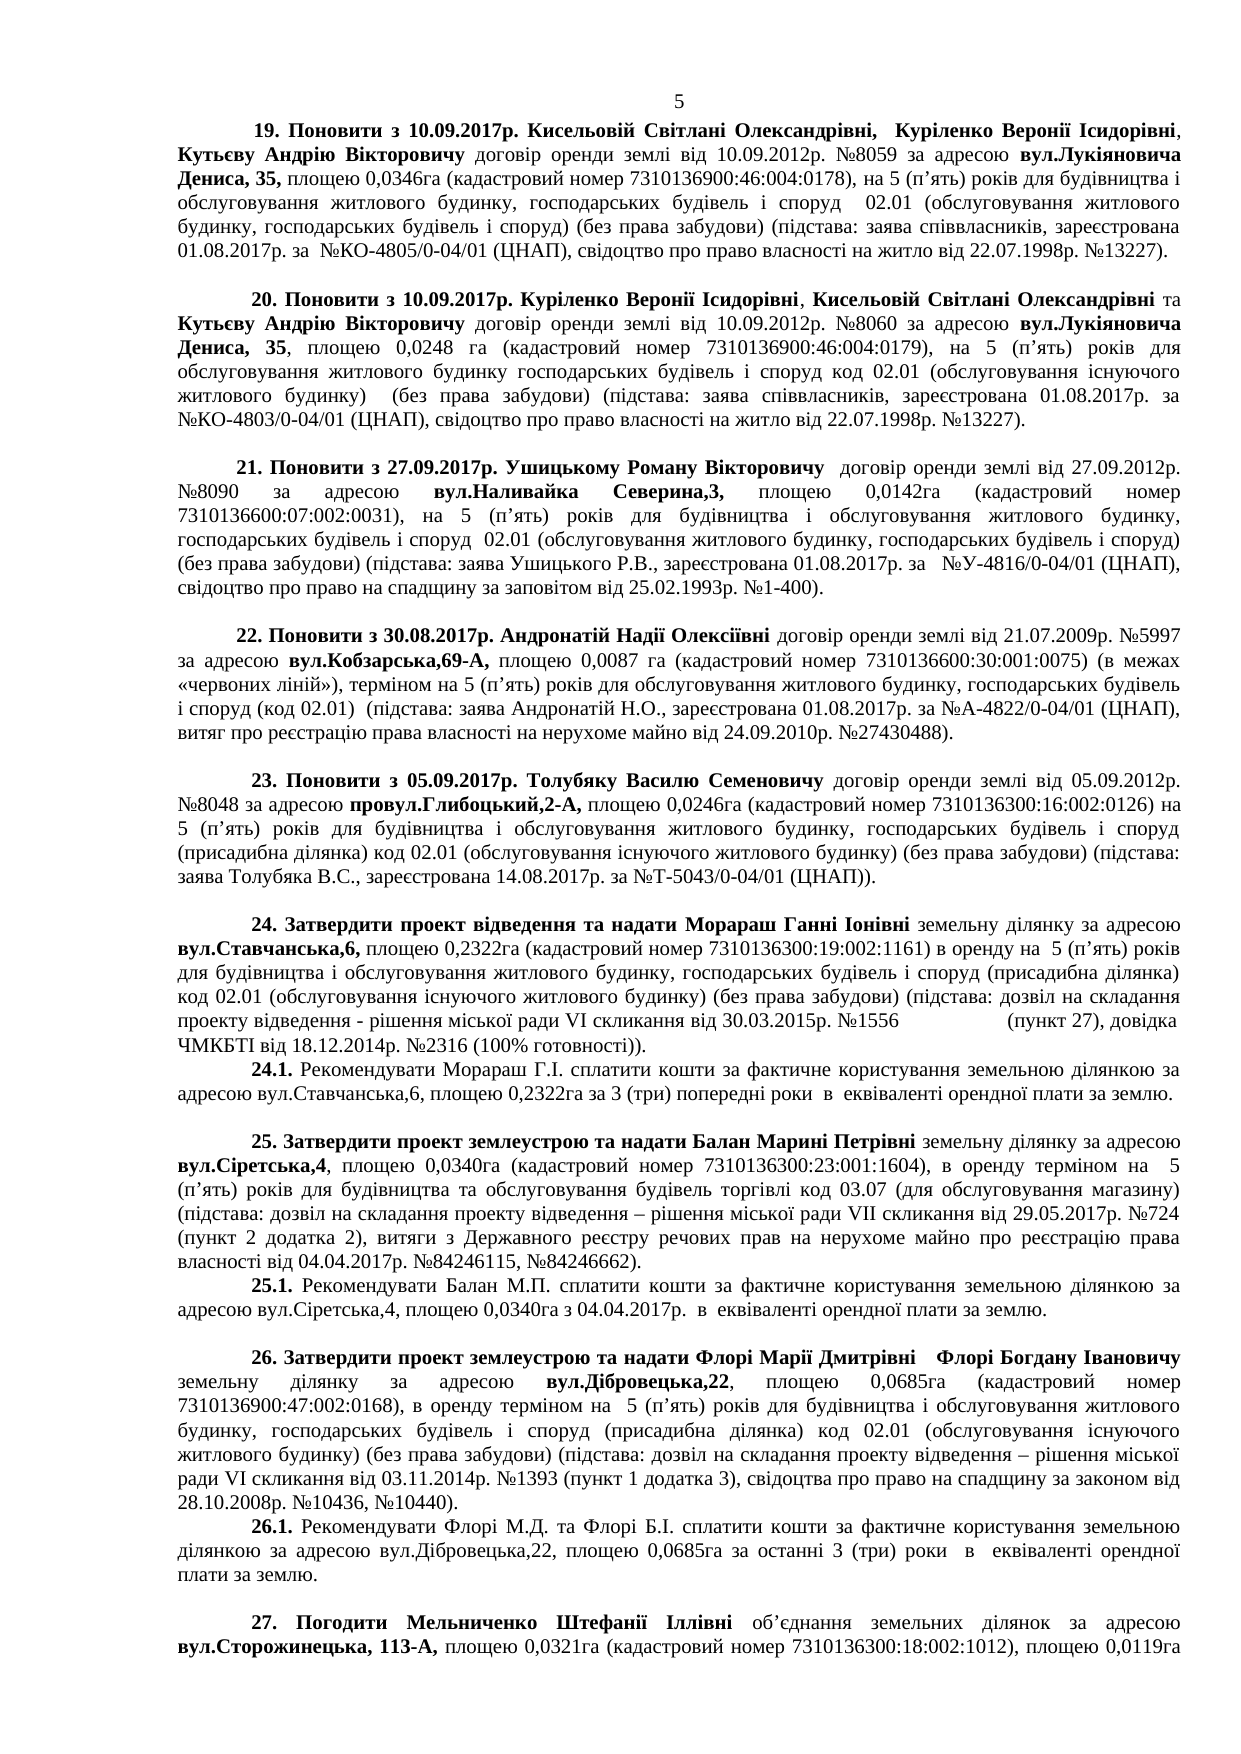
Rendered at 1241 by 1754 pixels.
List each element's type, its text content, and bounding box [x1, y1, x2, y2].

text 26. Затвердити проект землеустрою та надати Флорі Марії Дмитрівні Флорі Богдану Івановичу земельну ділянку за адресою вул.Дібровецька,22, площею 0,0685га (кадастровий номер 7310136900:47:002:0168), в оренду терміном на 5 (п’ять) років для будівництва і обслуговування житлового будинку, господарських будівель і споруд (присадибна ділянка) код 02.01 (обслуговування існуючого житлового будинку) (без права забудови) (підстава: дозвіл на складання проекту відведення – рішення міської ради VІ скликання від 03.11.2014р. №1393 (пункт 1 додатка 3), свідоцтва про право на спадщину за законом від 28.10.2008р. №10436, №10440). [177, 1345, 1181, 1514]
text 24.1. Рекомендувати Морараш Г.І. сплатити кошти за фактичне користування земельною ділянкою за адресою вул.Ставчанська,6, площею 0,2322га за 3 (три) попередні роки в еквіваленті орендної плати за землю. [177, 1057, 1181, 1105]
text 25. Затвердити проект землеустрою та надати Балан Марині Петрівні земельну ділянку за адресою вул.Сіретська,4, площею 0,0340га (кадастровий номер 7310136300:23:001:1604), в оренду терміном на 5 (п’ять) років для будівництва та обслуговування будівель торгівлі код 03.07 (для обслуговування магазину) (підстава: дозвіл на складання проекту відведення – рішення міської ради VІІ скликання від 29.05.2017р. №724 (пункт 2 додатка 2), витяги з Державного реєстру речових прав на нерухоме майно про реєстрацію права власності від 04.04.2017р. №84246115, №84246662). [177, 1129, 1181, 1273]
text 24. Затвердити проект відведення та надати Морараш Ганні Іонівні земельну ділянку за адресою вул.Ставчанська,6, площею 0,2322га (кадастровий номер 7310136300:19:002:1161) в оренду на 5 (п’ять) років для будівництва і обслуговування житлового будинку, господарських будівель і споруд (присадибна ділянка) код 02.01 (обслуговування існуючого житлового будинку) (без права забудови) (підстава: дозвіл на складання проекту відведення - рішення міської ради VІ скликання від 30.03.2015р. №1556 (пункт 27), довідка ЧМКБТІ від 18.12.2014р. №2316 (100% готовності)). [177, 912, 1181, 1057]
text 23. Поновити з 05.09.2017р. Толубяку Василю Семеновичу договір оренди землі від 05.09.2012р. №8048 за адресою провул.Глибоцький,2-А, площею 0,0246га (кадастровий номер 7310136300:16:002:0126) на 5 (п’ять) років для будівництва і обслуговування житлового будинку, господарських будівель і споруд (присадибна ділянка) код 02.01 (обслуговування існуючого житлового будинку) (без права забудови) (підстава: заява Толубяка В.С., зареєстрована 14.08.2017р. за №Т-5043/0-04/01 (ЦНАП)). [177, 768, 1181, 888]
text 21. Поновити з 27.09.2017р. Ушицькому Роману Вікторовичу договір оренди землі від 27.09.2012р. №8090 за адресою вул.Наливайка Северина,3, площею 0,0142га (кадастровий номер 7310136600:07:002:0031), на 5 (п’ять) років для будівництва і обслуговування житлового будинку, господарських будівель і споруд 02.01 (обслуговування житлового будинку, господарських будівель і споруд) (без права забудови) (підстава: заява Ушицького Р.В., зареєстрована 01.08.2017р. за №У-4816/0-04/01 (ЦНАП), свідоцтво про право на спадщину за заповітом від 25.02.1993р. №1-400). [177, 455, 1181, 599]
text 19. Поновити з 10.09.2017р. Кисельовій Світлані Олександрівні, Куріленко Веронії Ісидорівні, Кутьєву Андрію Вікторовичу договір оренди землі від 10.09.2012р. №8059 за адресою вул.Лукіяновича Дениса, 35, площею 0,0346га (кадастровий номер 7310136900:46:004:0178), на 5 (п’ять) років для будівництва і обслуговування житлового будинку, господарських будівель і споруд 02.01 (обслуговування житлового будинку, господарських будівель і споруд) (без права забудови) (підстава: заява співвласників, зареєстрована 01.08.2017р. за №КО-4805/0-04/01 (ЦНАП), свідоцтво про право власності на житло від 22.07.1998р. №13227). [177, 118, 1181, 262]
text 20. Поновити з 10.09.2017р. Куріленко Веронії Ісидорівні, Кисельовій Світлані Олександрівні та Кутьєву Андрію Вікторовичу договір оренди землі від 10.09.2012р. №8060 за адресою вул.Лукіяновича Дениса, 35, площею 0,0248 га (кадастровий номер 7310136900:46:004:0179), на 5 (п’ять) років для обслуговування житлового будинку господарських будівель і споруд код 02.01 (обслуговування існуючого житлового будинку) (без права забудови) (підстава: заява співвласників, зареєстрована 01.08.2017р. за №КО-4803/0-04/01 (ЦНАП), свідоцтво про право власності на житло від 22.07.1998р. №13227). [177, 287, 1181, 431]
text 25.1. Рекомендувати Балан М.П. сплатити кошти за фактичне користування земельною ділянкою за адресою вул.Сіретська,4, площею 0,0340га з 04.04.2017р. в еквіваленті орендної плати за землю. [177, 1273, 1181, 1321]
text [177, 1610, 1181, 1658]
text 22. Поновити з 30.08.2017р. Андронатій Надії Олексіївні договір оренди землі від 21.07.2009р. №5997 за адресою вул.Кобзарська,69-А, площею 0,0087 га (кадастровий номер 7310136600:30:001:0075) (в межах «червоних ліній»), терміном на 5 (п’ять) років для обслуговування житлового будинку, господарських будівель і споруд (код 02.01) (підстава: заява Андронатій Н.О., зареєстрована 01.08.2017р. за №А-4822/0-04/01 (ЦНАП), витяг про реєстрацію права власності на нерухоме майно від 24.09.2010р. №27430488). [177, 623, 1181, 744]
text 26.1. Рекомендувати Флорі М.Д. та Флорі Б.І. сплатити кошти за фактичне користування земельною ділянкою за адресою вул.Дібровецька,22, площею 0,0685га за останні 3 (три) роки в еквіваленті орендної плати за землю. [177, 1514, 1181, 1586]
